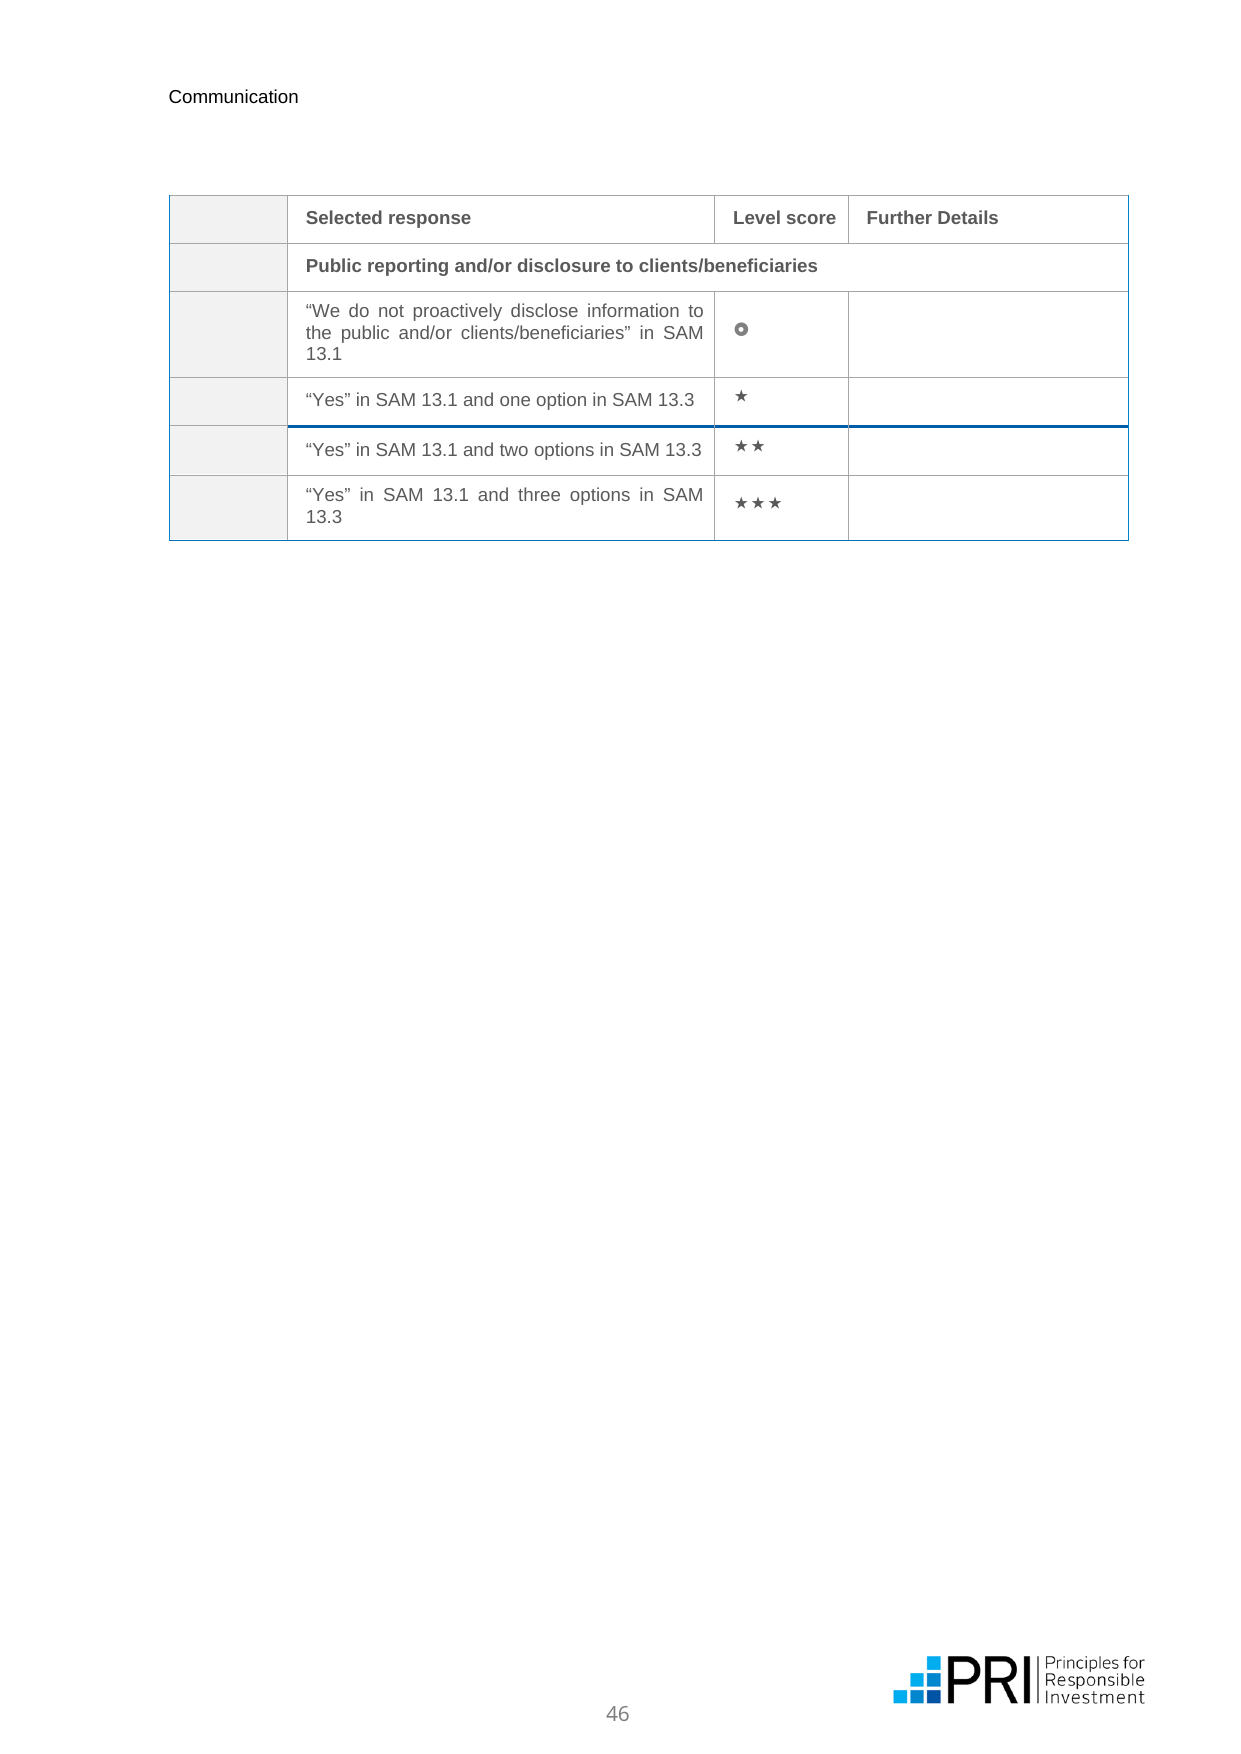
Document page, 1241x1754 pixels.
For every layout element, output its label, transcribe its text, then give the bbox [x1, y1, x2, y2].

table_cell “Yes” in SAM 13.1 and two options in SAM 13.3 [288, 428, 714, 474]
table_cell [849, 378, 1128, 425]
table_cell [849, 292, 1128, 377]
table_cell “We do not proactively disclose information to the public and/or clients/beneficiaries” in SAM 13.1 [288, 292, 714, 377]
table_cell [170, 426, 287, 474]
table_cell [715, 292, 848, 377]
table_cell [715, 428, 848, 474]
table_cell Selected response [288, 196, 714, 243]
table_cell [715, 476, 848, 539]
table_cell Further Details [849, 196, 1128, 243]
table_cell [170, 378, 287, 425]
table_cell [170, 196, 287, 243]
picture [857, 1572, 1222, 1754]
table_cell “Yes” in SAM 13.1 and one option in SAM 13.3 [288, 378, 714, 425]
table_cell “Yes” in SAM 13.1 and three options in SAM 13.3 [288, 476, 714, 539]
table_cell [849, 476, 1128, 539]
table_cell [170, 244, 287, 291]
table_cell Public reporting and/or disclosure to clients/beneficiaries [288, 244, 1128, 291]
table_cell [715, 378, 848, 425]
table_cell Level score [715, 196, 848, 243]
table_cell [849, 428, 1128, 474]
table_cell [170, 292, 287, 377]
table_cell [170, 476, 287, 539]
